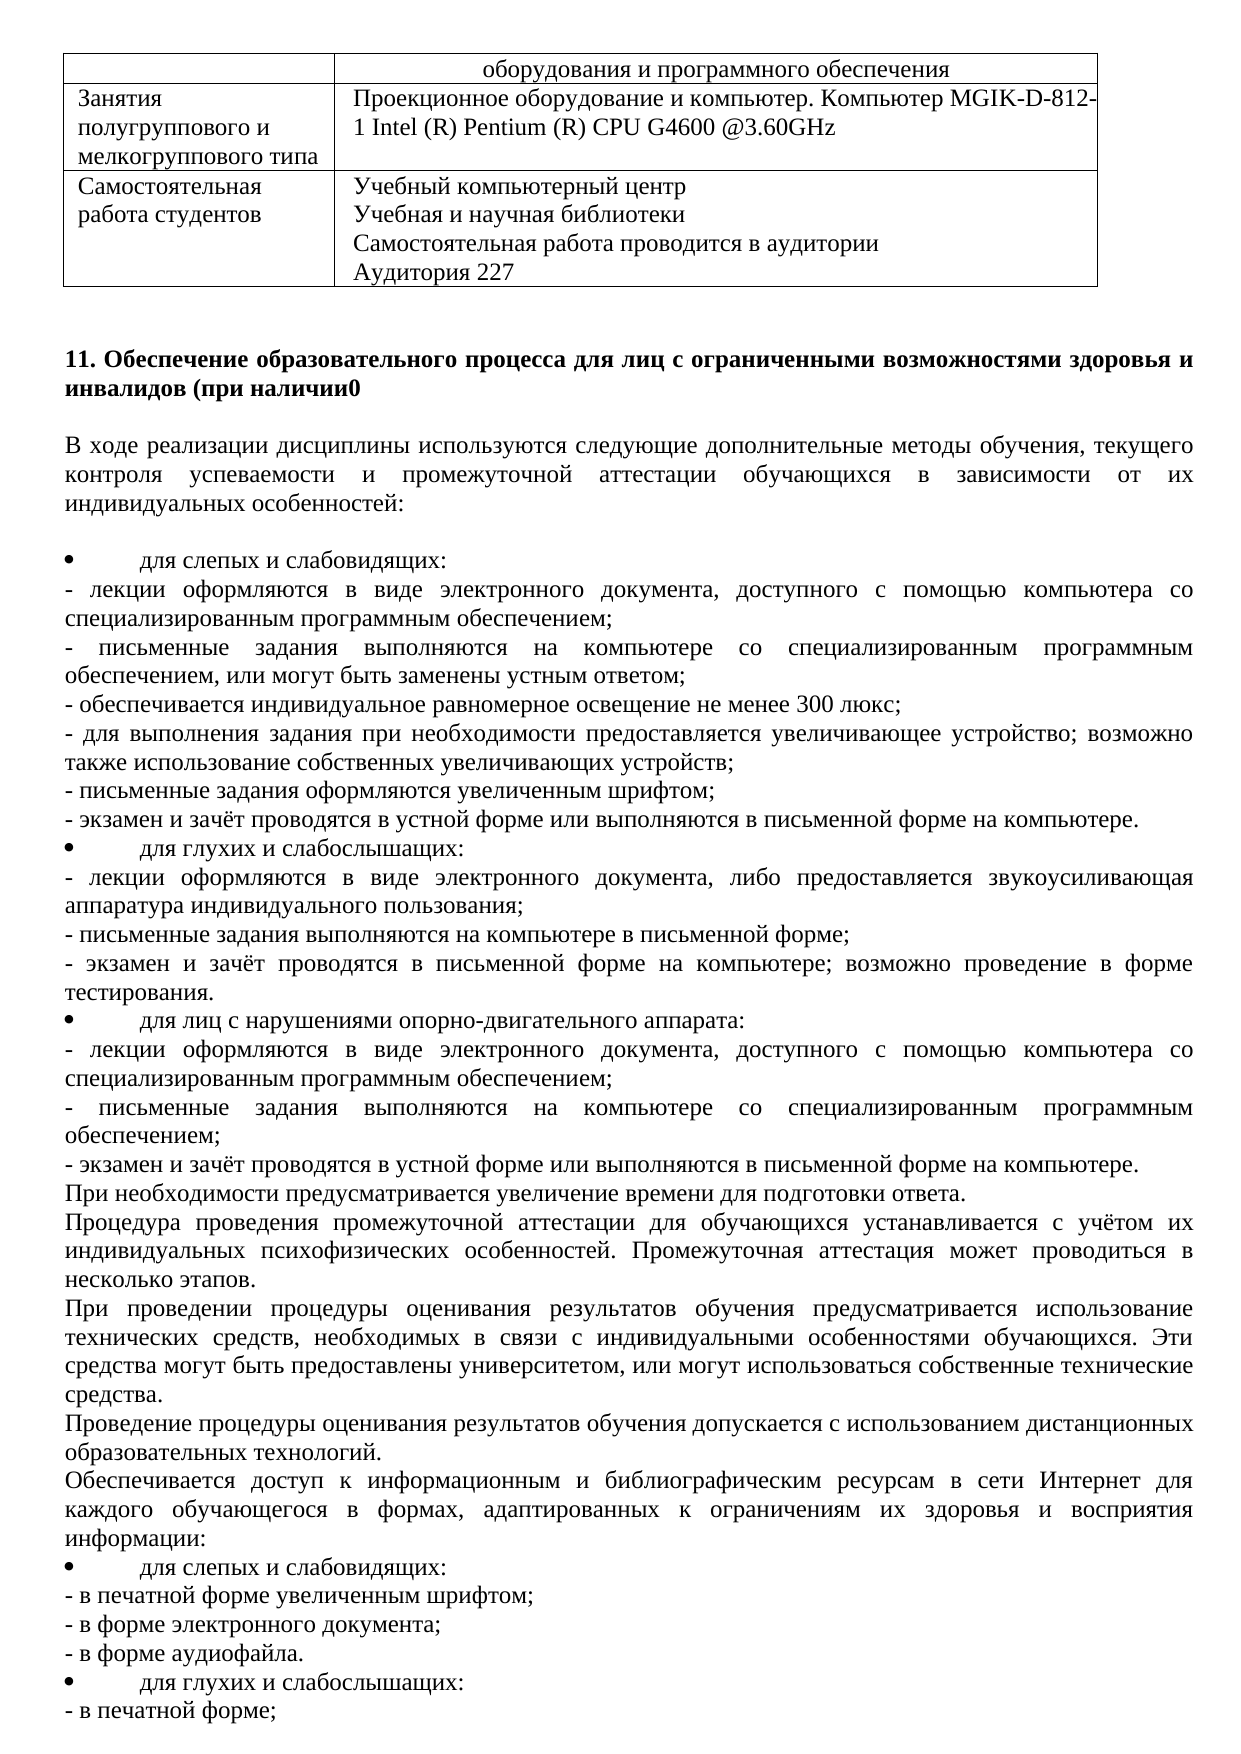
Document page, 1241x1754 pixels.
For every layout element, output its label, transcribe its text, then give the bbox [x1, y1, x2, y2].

text 11. Обеспечение образовательного процесса для лиц с ограниченными возможностями здоровья и инвалидов (при наличии0 [64, 344, 1194, 402]
text - экзамен и зачёт проводятся в устной форме или выполняются в письменной форме на компьютере. [64, 1149, 1194, 1178]
table_cell Учебный компьютерный центр Учебная и научная библиотеки Самостоятельная работа проводится в аудитории Аудитория 227 [335, 171, 1097, 286]
list для глухих и слабослышащих: [64, 833, 1194, 862]
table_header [64, 54, 334, 82]
list для глухих и слабослышащих: [64, 1667, 1194, 1696]
text Обеспечивается доступ к информационным и библиографическим ресурсам в сети Интернет для каждого обучающегося в формах, адаптированных к ограничениям их здоровья и восприятия информации: [64, 1466, 1194, 1552]
table_cell Проекционное оборудование и компьютер. Компьютер MGIK-D-812-1 Intel (R) Pentium (R) CPU G4600 @3.60GHz [335, 84, 1097, 170]
text - в печатной форме увеличенным шрифтом; [64, 1581, 1194, 1609]
text - лекции оформляются в виде электронного документа, либо предоставляется звукоусиливающая аппаратура индивидуального пользования; [64, 862, 1194, 919]
text - в печатной форме; [64, 1696, 1194, 1724]
table_cell Самостоятельная работа студентов [64, 171, 334, 286]
list для слепых и слабовидящих: [64, 546, 1194, 574]
text При проведении процедуры оценивания результатов обучения предусматривается использование технических средств, необходимых в связи с индивидуальными особенностями обучающихся. Эти средства могут быть предоставлены университетом, или могут использоваться собственные технические средства. [64, 1293, 1194, 1408]
text - лекции оформляются в виде электронного документа, доступного с помощью компьютера со специализированным программным обеспечением; [64, 1034, 1194, 1092]
text - лекции оформляются в виде электронного документа, доступного с помощью компьютера со специализированным программным обеспечением; [64, 574, 1194, 632]
text - экзамен и зачёт проводятся в устной форме или выполняются в письменной форме на компьютере. [64, 804, 1194, 833]
text - письменные задания выполняются на компьютере со специализированным программным обеспечением, или могут быть заменены устным ответом; [64, 632, 1194, 689]
text - в форме аудиофайла. [64, 1638, 1194, 1667]
text В ходе реализации дисциплины используются следующие дополнительные методы обучения, текущего контроля успеваемости и промежуточной аттестации обучающихся в зависимости от их индивидуальных особенностей: [64, 431, 1194, 517]
text Процедура проведения промежуточной аттестации для обучающихся устанавливается с учётом их индивидуальных психофизических особенностей. Промежуточная аттестация может проводиться в несколько этапов. [64, 1207, 1194, 1293]
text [64, 1609, 1194, 1638]
text - письменные задания оформляются увеличенным шрифтом; [64, 776, 1194, 804]
table_cell Занятия полугруппового и мелкогруппового типа [64, 84, 334, 170]
text - обеспечивается индивидуальное равномерное освещение не менее 300 люкс; [64, 689, 1194, 718]
text - письменные задания выполняются на компьютере в письменной форме; [64, 919, 1194, 948]
list для лиц с нарушениями опорно-двигательного аппарата: [64, 1006, 1194, 1034]
text - экзамен и зачёт проводятся в письменной форме на компьютере; возможно проведение в форме тестирования. [64, 948, 1194, 1006]
text При необходимости предусматривается увеличение времени для подготовки ответа. [64, 1178, 1194, 1207]
text Проведение процедуры оценивания результатов обучения допускается с использованием дистанционных образовательных технологий. [64, 1408, 1194, 1466]
list для слепых и слабовидящих: [64, 1552, 1194, 1581]
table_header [335, 54, 1097, 82]
text - письменные задания выполняются на компьютере со специализированным программным обеспечением; [64, 1092, 1194, 1149]
text - для выполнения задания при необходимости предоставляется увеличивающее устройство; возможно также использование собственных увеличивающих устройств; [64, 718, 1194, 776]
